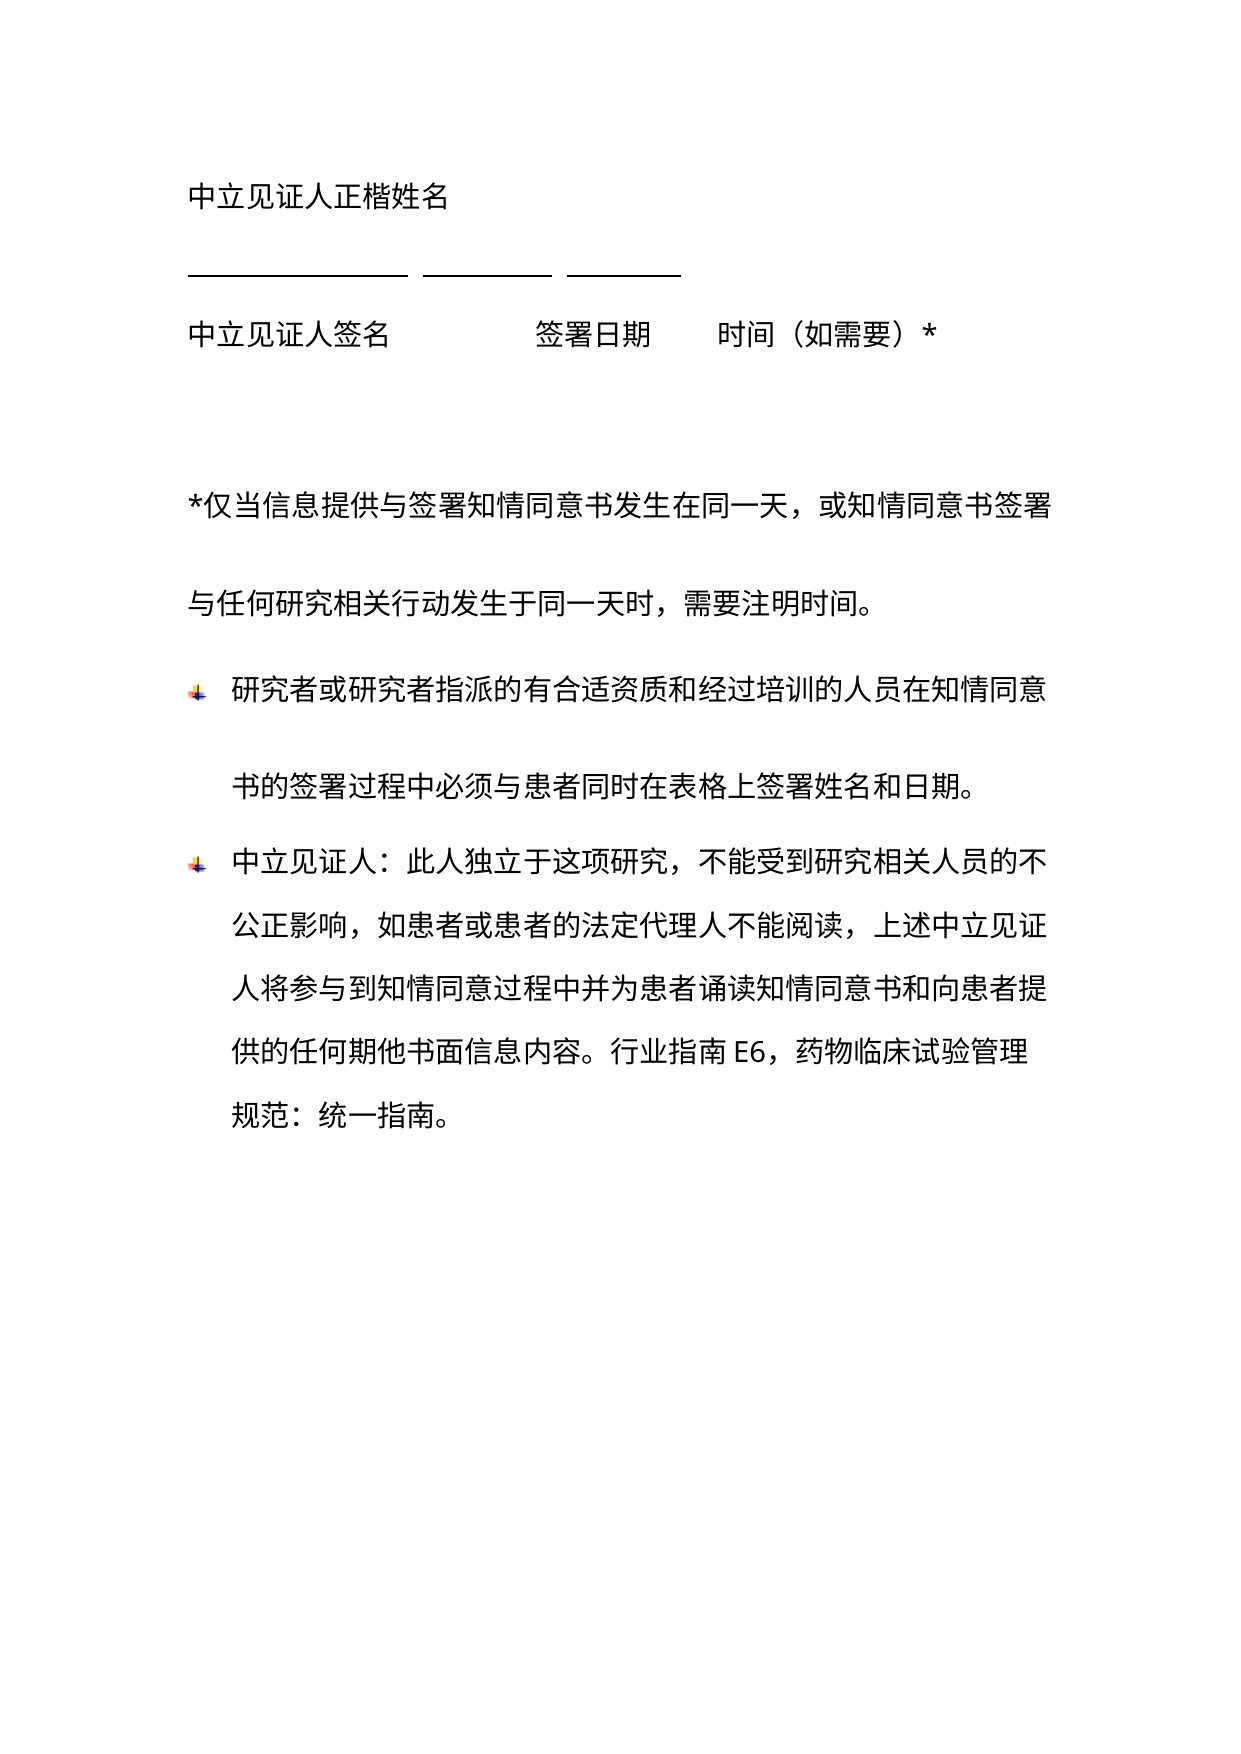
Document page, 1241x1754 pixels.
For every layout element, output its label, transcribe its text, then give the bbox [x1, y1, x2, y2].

list 研究者或研究者指派的有合适资质和经过培训的人员在知情同意书的签署过程中必须与患者同时在表格上签署姓名和日期。 [187, 655, 1053, 817]
text 中立见证人签名 签署日期 时间（如需要）* [187, 300, 1053, 365]
list 中立见证人：此人独立于这项研究，不能受到研究相关人员的不公正影响，如患者或患者的法定代理人不能阅读，上述中立见证人将参与到知情同意过程中并为患者诵读知情同意书和向患者提供的任何期他书面信息内容。行业指南E6，药物临床试验管理规范：统一指南。 [187, 839, 1053, 1135]
text 中立见证人正楷姓名 [187, 162, 1053, 227]
text *仅当信息提供与签署知情同意书发生在同一天，或知情同意书签署与任何研究相关行动发生于同一天时，需要注明时间。 [187, 471, 1053, 634]
picture [188, 683, 206, 701]
picture [188, 855, 206, 873]
